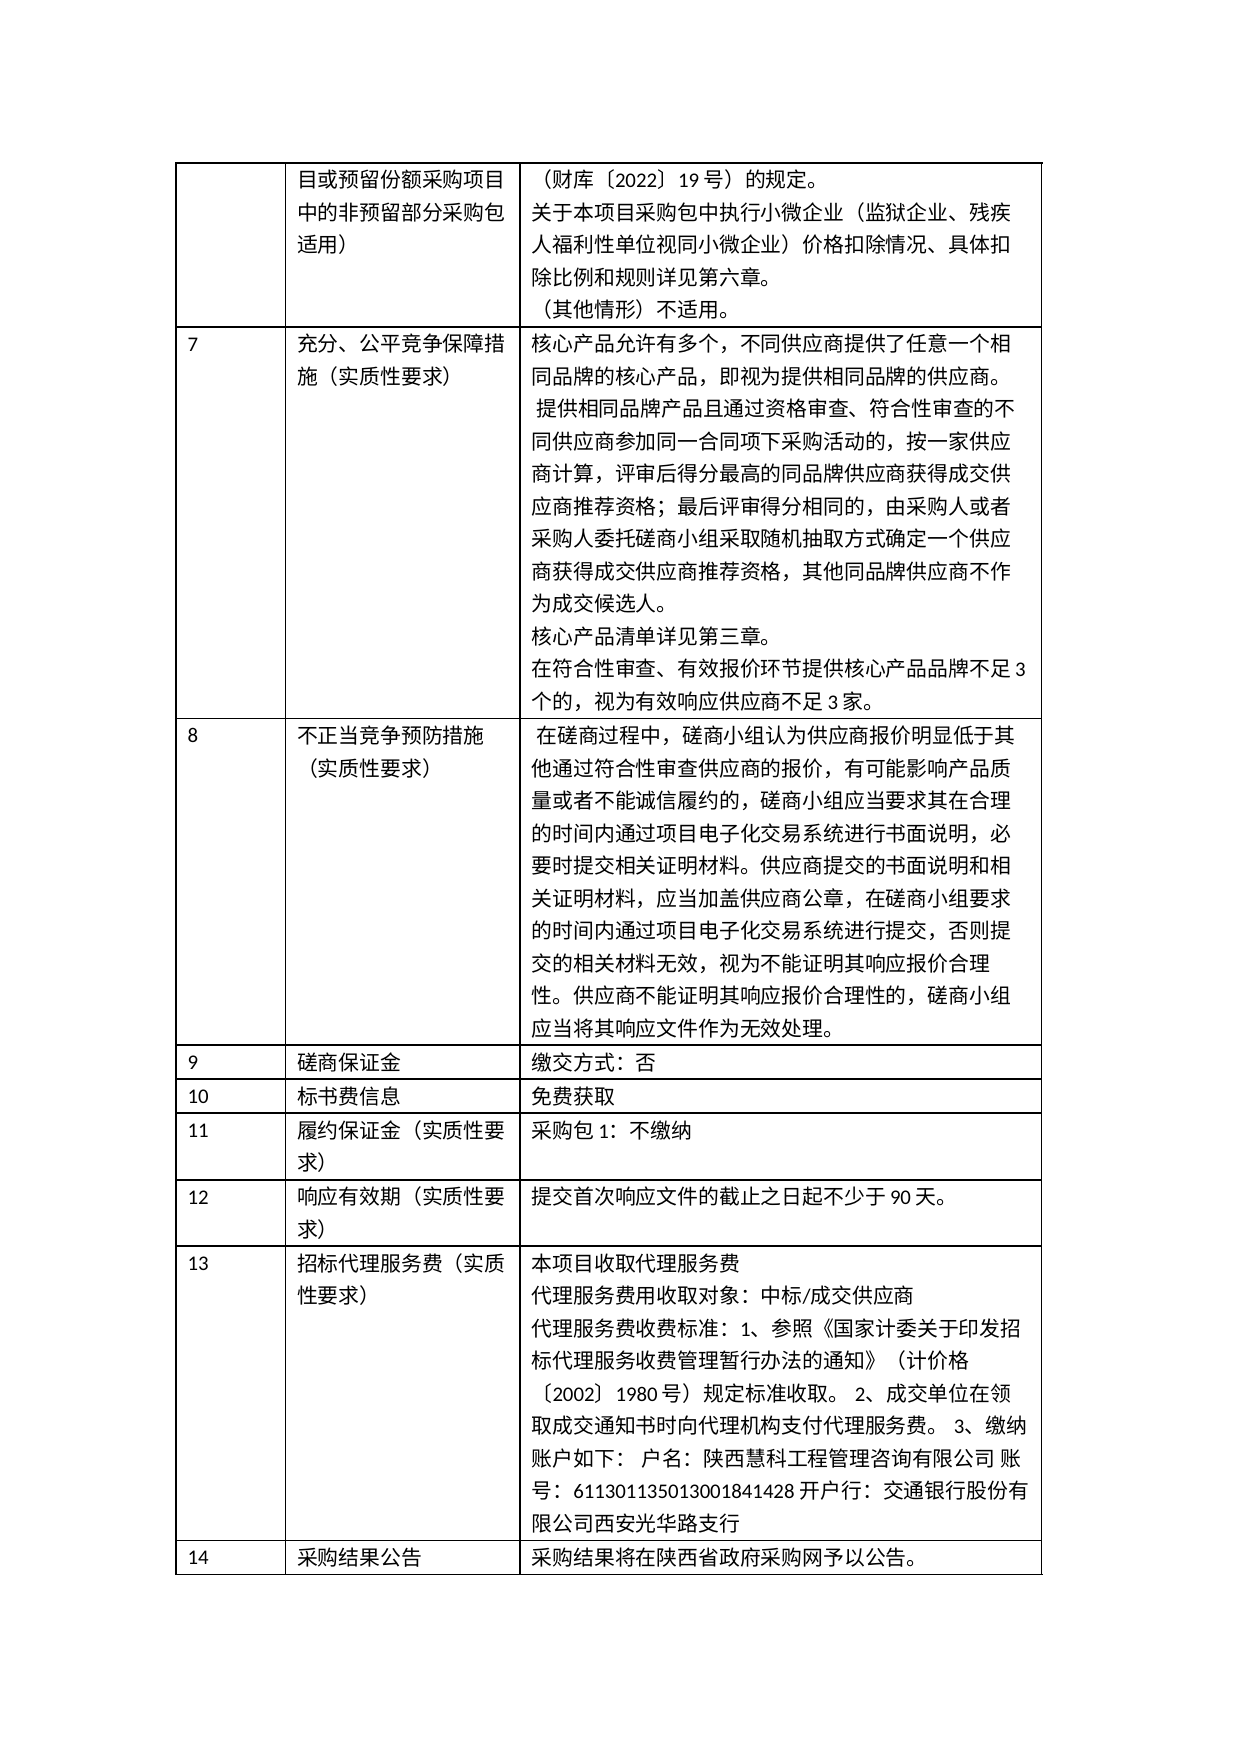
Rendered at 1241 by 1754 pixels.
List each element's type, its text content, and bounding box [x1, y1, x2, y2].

table_cell 响应有效期（实质性要求） [286, 1181, 519, 1245]
table_cell 9 [177, 1046, 285, 1078]
table_cell 提交首次响应文件的截止之日起不少于90天。 [521, 1181, 1041, 1245]
table_cell 本项目收取代理服务费 代理服务费用收取对象：中标/成交供应商 代理服务费收费标准：1、参照《国家计委关于印发招标代理服务收费管理暂行办法的通知》（计价格〔2002〕1980号）规定标准收取。 2、成交单位在领取成交通知书时向代理机构支付代理服务费。 3、缴纳账户如下： 户名：陕西慧科工程管理咨询有限公司 账号：611301135013001841428 开户行：交通银行股份有限公司西安光华路支行 [521, 1247, 1041, 1539]
table_cell 7 [177, 328, 285, 718]
table_cell 缴交方式：否 [521, 1046, 1041, 1078]
table_cell 免费获取 [521, 1080, 1041, 1112]
table_cell 不正当竞争预防措施（实质性要求） [286, 719, 519, 1044]
table_cell 10 [177, 1080, 285, 1112]
table_cell 12 [177, 1181, 285, 1245]
table_cell 充分、公平竞争保障措施（实质性要求） [286, 328, 519, 718]
table_cell 13 [177, 1247, 285, 1539]
table_cell 核心产品允许有多个，不同供应商提供了任意一个相同品牌的核心产品，即视为提供相同品牌的供应商。 提供相同品牌产品且通过资格审查、符合性审查的不同供应商参加同一合同项下采购活动的，按一家供应商计算，评审后得分最高的同品牌供应商获得成交供应商推荐资格；最后评审得分相同的，由采购人或者采购人委托磋商小组采取随机抽取方式确定一个供应商获得成交供应商推荐资格，其他同品牌供应商不作为成交候选人。 核心产品清单详见第三章。 在符合性审查、有效报价环节提供核心产品品牌不足3个的，视为有效响应供应商不足3家。 [521, 328, 1041, 718]
table_cell 采购结果将在陕西省政府采购网予以公告。 [521, 1541, 1041, 1573]
table_cell 招标代理服务费（实质性要求） [286, 1247, 519, 1539]
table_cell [521, 164, 1041, 326]
table_cell 14 [177, 1541, 285, 1573]
table_cell 采购包1：不缴纳 [521, 1114, 1041, 1179]
table_cell 履约保证金（实质性要求） [286, 1114, 519, 1179]
table_cell 8 [177, 719, 285, 1044]
table_cell 11 [177, 1114, 285, 1179]
table_cell 标书费信息 [286, 1080, 519, 1112]
table_cell 在磋商过程中，磋商小组认为供应商报价明显低于其他通过符合性审查供应商的报价，有可能影响产品质量或者不能诚信履约的，磋商小组应当要求其在合理的时间内通过项目电子化交易系统进行书面说明，必要时提交相关证明材料。供应商提交的书面说明和相关证明材料，应当加盖供应商公章，在磋商小组要求的时间内通过项目电子化交易系统进行提交，否则提交的相关材料无效，视为不能证明其响应报价合理性。供应商不能证明其响应报价合理性的，磋商小组应当将其响应文件作为无效处理。 [521, 719, 1041, 1044]
table_cell 采购结果公告 [286, 1541, 519, 1573]
table_cell 磋商保证金 [286, 1046, 519, 1078]
table_cell 6 [177, 164, 285, 326]
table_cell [286, 164, 519, 326]
